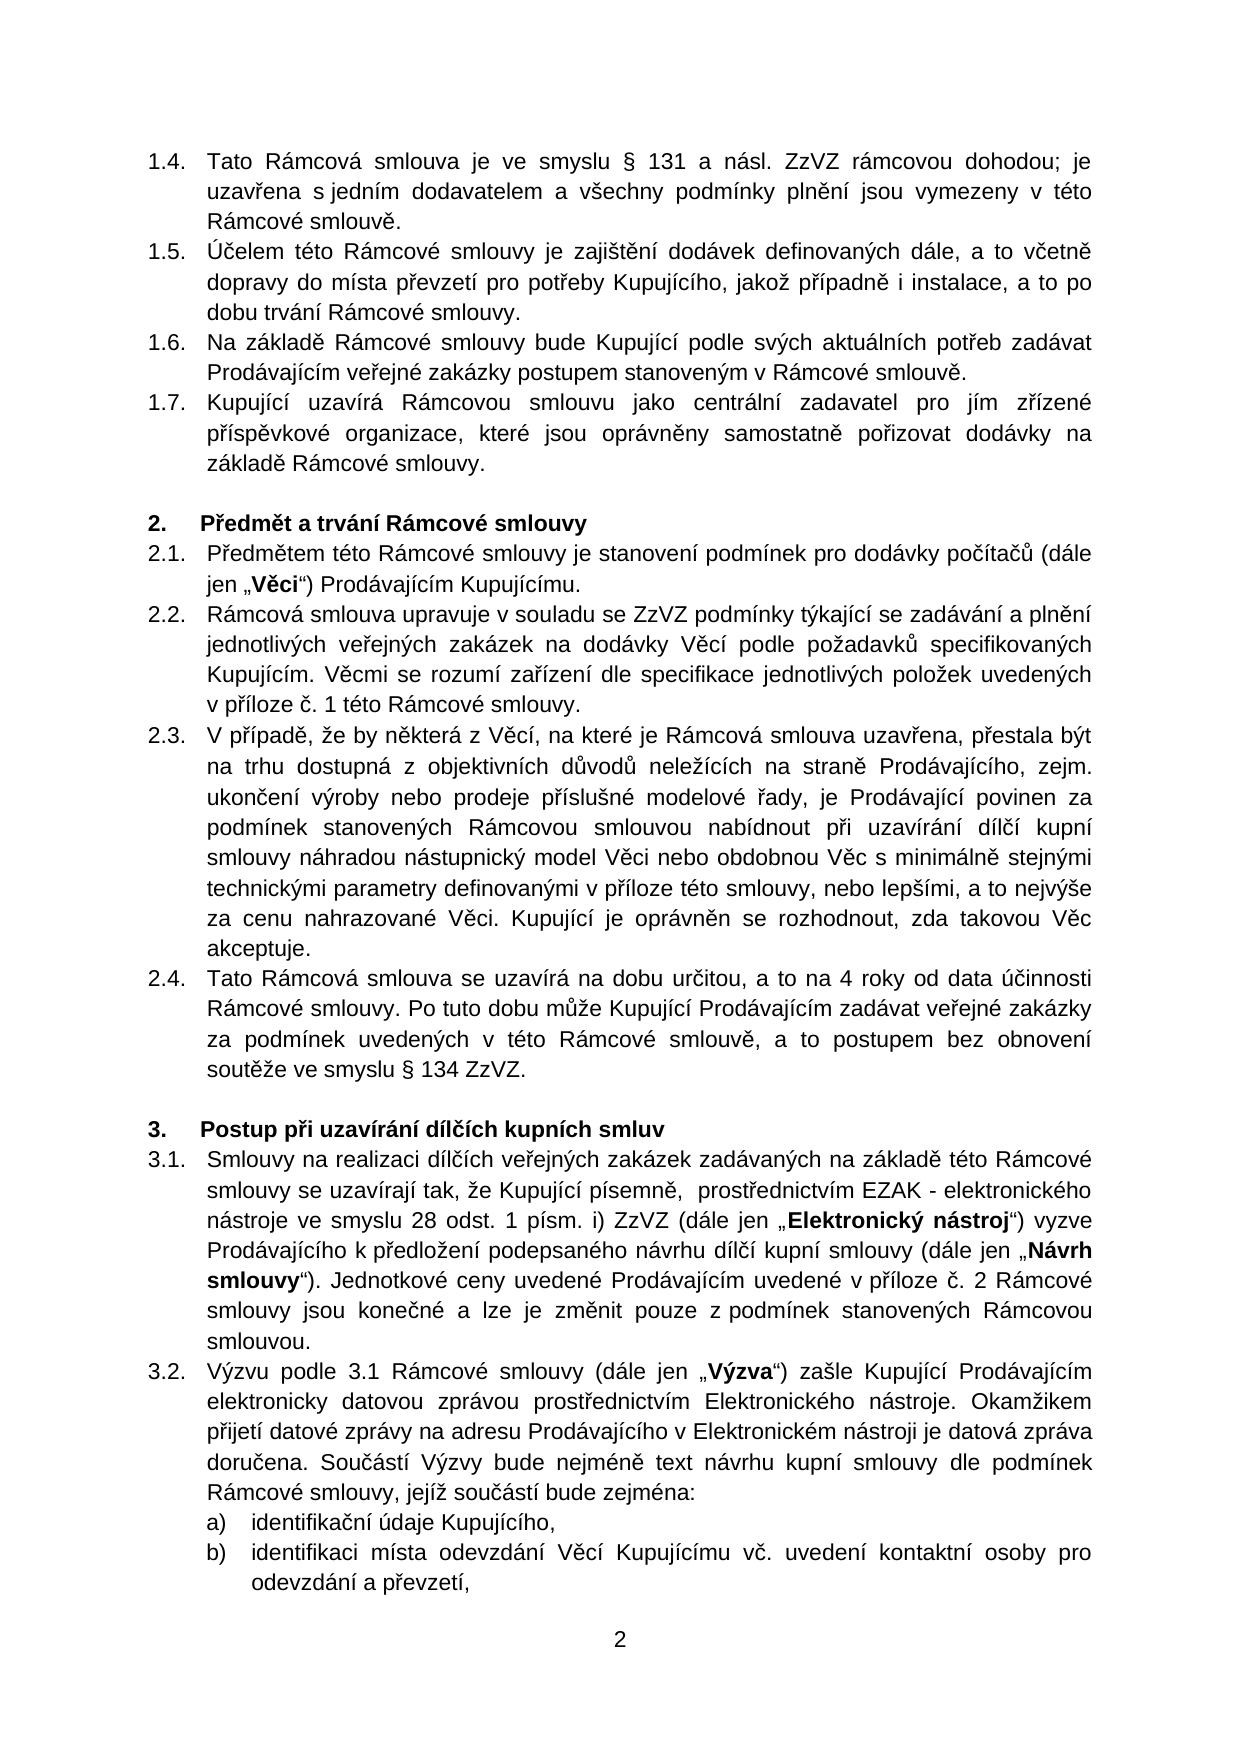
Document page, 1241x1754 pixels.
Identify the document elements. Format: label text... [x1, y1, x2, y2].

list Účelem této Rámcové smlouvy je zajištění dodávek definovaných dále, a to včetně dopravy do místa převzetí pro potřeby Kupujícího, jakož případně i instalace, a to po dobu trvání Rámcové smlouvy. [148, 238, 1093, 325]
list Na základě Rámcové smlouvy bude Kupující podle svých aktuálních potřeb zadávat Prodávajícím veřejné zakázky postupem stanoveným v Rámcové smlouvě. [148, 329, 1093, 385]
list identifikaci místa odevzdání Věcí Kupujícímu vč. uvedení kontaktní osoby pro odevzdání a převzetí, [206, 1539, 1093, 1596]
list Smlouvy na realizaci dílčích veřejných zakázek zadávaných na základě této Rámcové smlouvy se uzavírají tak, že Kupující písemně, prostřednictvím EZAK - elektronického nástroje ve smyslu 28 odst. 1 písm. i) ZzVZ (dále jen „Elektronický nástroj“) vyzve Prodávajícího k předložení podepsaného návrhu dílčí kupní smlouvy (dále jen „Návrh smlouvy“). Jednotkové ceny uvedené Prodávajícím uvedené v příloze č. 2 Rámcové smlouvy jsou konečné a lze je změnit pouze z podmínek stanovených Rámcovou smlouvou. [148, 1146, 1093, 1354]
list Předmět a trvání Rámcové smlouvy [148, 510, 1093, 536]
list identifikační údaje Kupujícího, [206, 1509, 1093, 1535]
list Rámcová smlouva upravuje v souladu se ZzVZ podmínky týkající se zadávání a plnění jednotlivých veřejných zakázek na dodávky Věcí podle požadavků specifikovaných Kupujícím. Věcmi se rozumí zařízení dle specifikace jednotlivých položek uvedených v příloze č. 1 této Rámcové smlouvy. [148, 601, 1093, 718]
list Tato Rámcová smlouva se uzavírá na dobu určitou, a to na 4 roky od data účinnosti Rámcové smlouvy. Po tuto dobu může Kupující Prodávajícím zadávat veřejné zakázky za podmínek uvedených v této Rámcové smlouvě, a to postupem bez obnovení soutěže ve smyslu § 134 ZzVZ. [148, 965, 1093, 1082]
list Tato Rámcová smlouva je ve smyslu § 131 a násl. ZzVZ rámcovou dohodou; je uzavřena s jedním dodavatelem a všechny podmínky plnění jsou vymezeny v této Rámcové smlouvě. [148, 148, 1093, 234]
list Předmětem této Rámcové smlouvy je stanovení podmínek pro dodávky počítačů (dále jen „Věci“) Prodávajícím Kupujícímu. [148, 540, 1093, 597]
list Výzvu podle 3.1 Rámcové smlouvy (dále jen „Výzva“) zašle Kupující Prodávajícím elektronicky datovou zprávou prostřednictvím Elektronického nástroje. Okamžikem přijetí datové zprávy na adresu Prodávajícího v Elektronickém nástroji je datová zpráva doručena. Součástí Výzvy bude nejméně text návrhu kupní smlouvy dle podmínek Rámcové smlouvy, jejíž součástí bude zejména: [148, 1358, 1093, 1505]
list Postup při uzavírání dílčích kupních smluv [148, 1116, 1093, 1143]
list Kupující uzavírá Rámcovou smlouvu jako centrální zadavatel pro jím zřízené příspěvkové organizace, které jsou oprávněny samostatně pořizovat dodávky na základě Rámcové smlouvy. [148, 389, 1093, 476]
list V případě, že by některá z Věcí, na které je Rámcová smlouva uzavřena, přestala být na trhu dostupná z objektivních důvodů neležících na straně Prodávajícího, zejm. ukončení výroby nebo prodeje příslušné modelové řady, je Prodávající povinen za podmínek stanovených Rámcovou smlouvou nabídnout při uzavírání dílčí kupní smlouvy náhradou nástupnický model Věci nebo obdobnou Věc s minimálně stejnými technickými parametry definovanými v příloze této smlouvy, nebo lepšími, a to nejvýše za cenu nahrazované Věci. Kupující je oprávněn se rozhodnout, zda takovou Věc akceptuje. [148, 722, 1093, 961]
